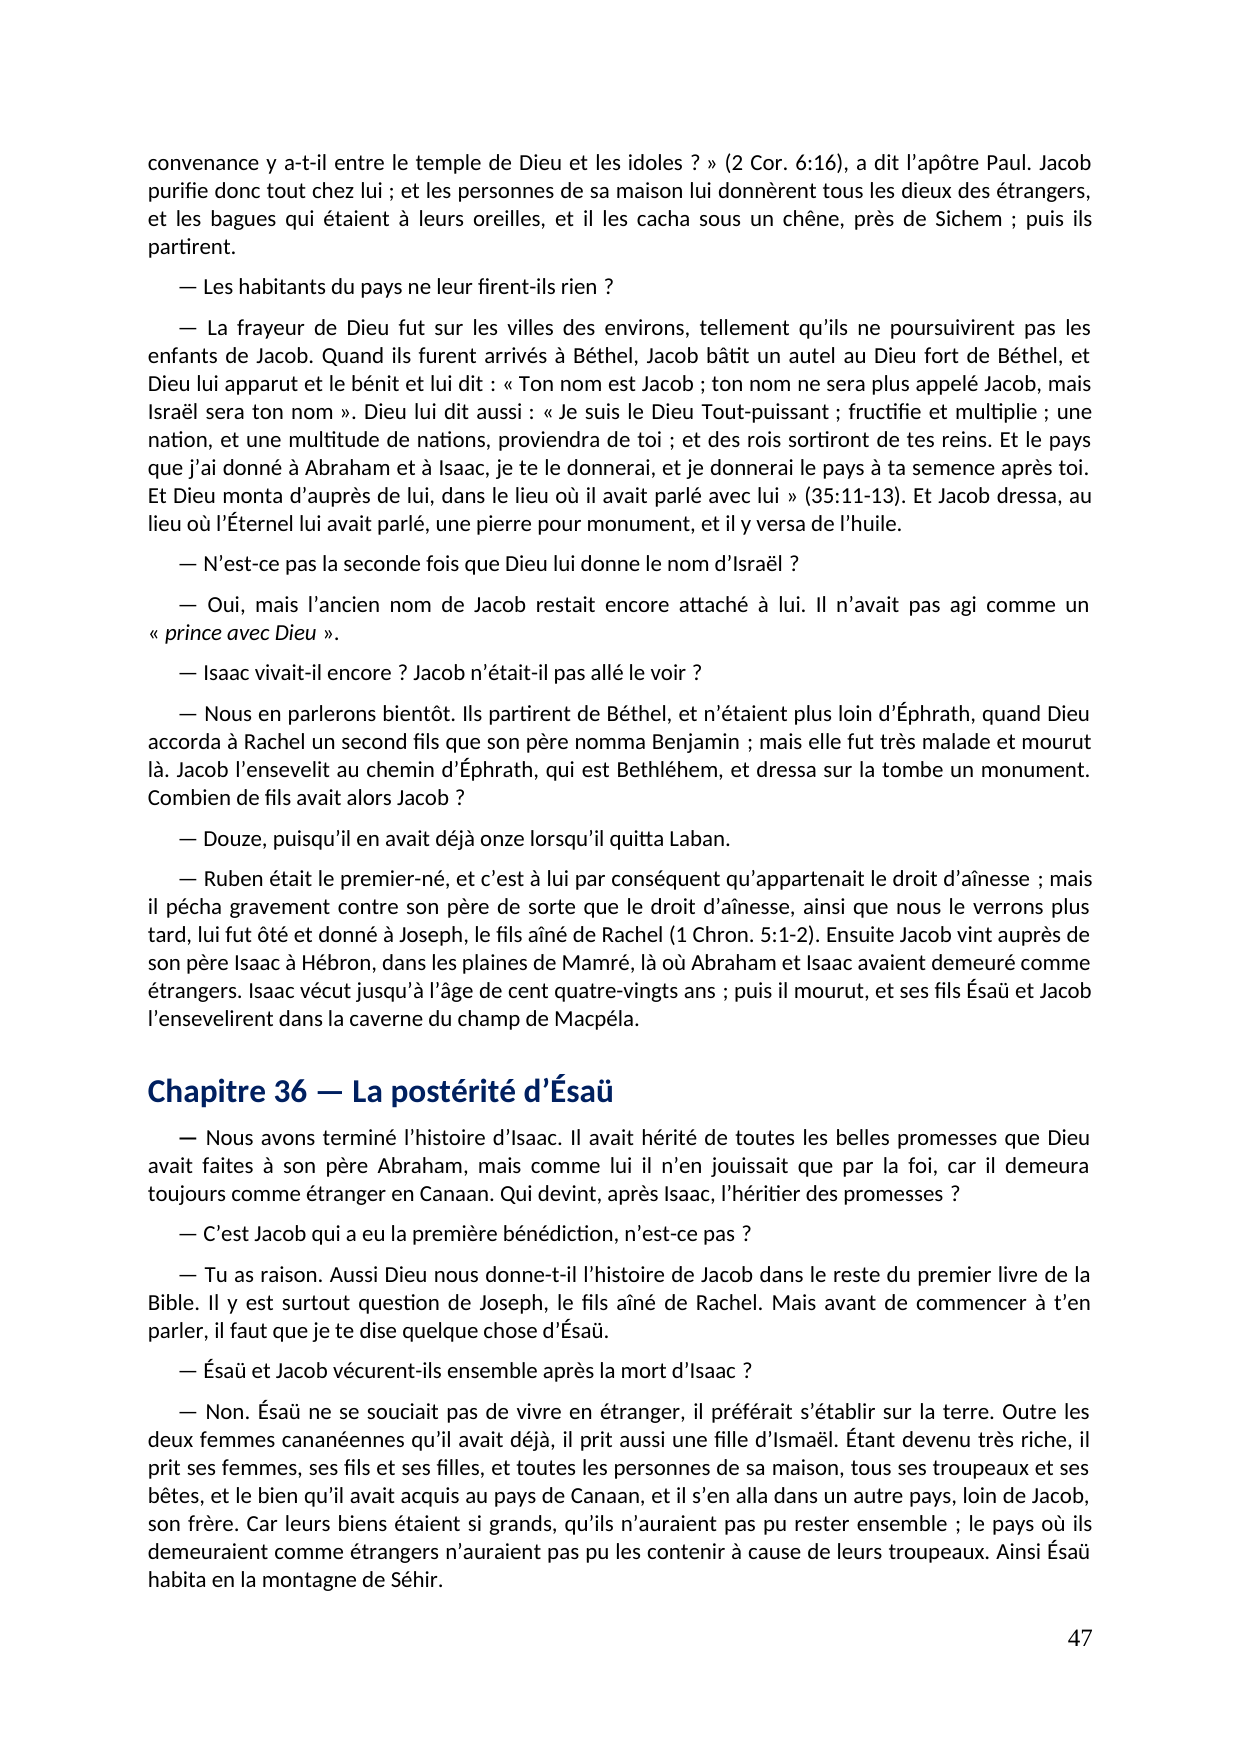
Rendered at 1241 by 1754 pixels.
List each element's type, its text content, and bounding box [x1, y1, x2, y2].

text — Isaac vivait-il encore ? Jacob n’était-il pas allé le voir ? [148, 658, 1092, 687]
text — Oui, mais l’ancien nom de Jacob restait encore attaché à lui. Il n’avait pas agi comme un « prince avec Dieu ». [148, 590, 1092, 646]
text — Ésaü et Jacob vécurent-ils ensemble après la mort d’Isaac ? [148, 1357, 1092, 1385]
text — Ruben était le premier-né, et c’est à lui par conséquent qu’appartenait le droit d’aînesse ; mais il pécha gravement contre son père de sorte que le droit d’aînesse, ainsi que nous le verrons plus tard, lui fut ôté et donné à Joseph, le fils aîné de Rachel (1 Chron. 5:1-2). Ensuite Jacob vint auprès de son père Isaac à Hébron, dans les plaines de Mamré, là où Abraham et Isaac avaient demeuré comme étrangers. Isaac vécut jusqu’à l’âge de cent quatre-vingts ans ; puis il mourut, et ses fils Ésaü et Jacob l’ensevelirent dans la caverne du champ de Macpéla. [148, 864, 1092, 1032]
text — Nous avons terminé l’histoire d’Isaac. Il avait hérité de toutes les belles promesses que Dieu avait faites à son père Abraham, mais comme lui il n’en jouissait que par la foi, car il demeura toujours comme étranger en Canaan. Qui devint, après Isaac, l’héritier des promesses ? [148, 1123, 1092, 1207]
text — Douze, puisqu’il en avait déjà onze lorsqu’il quitta Laban. [148, 824, 1092, 852]
text — C’est Jacob qui a eu la première bénédiction, n’est-ce pas ? [148, 1219, 1092, 1248]
subtitle Chapitre 36 — La postérité d’Ésaü [148, 1070, 1092, 1111]
text — La frayeur de Dieu fut sur les villes des environs, tellement qu’ils ne poursuivirent pas les enfants de Jacob. Quand ils furent arrivés à Béthel, Jacob bâtit un autel au Dieu fort de Béthel, et Dieu lui apparut et le bénit et lui dit : « Ton nom est Jacob ; ton nom ne sera plus appelé Jacob, mais Israël sera ton nom ». Dieu lui dit aussi : « Je suis le Dieu Tout-puissant ; fructifie et multiplie ; une nation, et une multitude de nations, proviendra de toi ; et des rois sortiront de tes reins. Et le pays que j’ai donné à Abraham et à Isaac, je te le donnerai, et je donnerai le pays à ta semence après toi. Et Dieu monta d’auprès de lui, dans le lieu où il avait parlé avec lui » (35:11-13). Et Jacob dressa, au lieu où l’Éternel lui avait parlé, une pierre pour monument, et il y versa de l’huile. [148, 313, 1092, 537]
text — Tu as raison. Aussi Dieu nous donne-t-il l’histoire de Jacob dans le reste du premier livre de la Bible. Il y est surtout question de Joseph, le fils aîné de Rachel. Mais avant de commencer à t’en parler, il faut que je te dise quelque chose d’Ésaü. [148, 1260, 1092, 1344]
text — Non. Ésaü ne se souciait pas de vivre en étranger, il préférait s’établir sur la terre. Outre les deux femmes cananéennes qu’il avait déjà, il prit aussi une fille d’Ismaël. Étant devenu très riche, il prit ses femmes, ses fils et ses filles, et toutes les personnes de sa maison, tous ses troupeaux et ses bêtes, et le bien qu’il avait acquis au pays de Canaan, et il s’en alla dans un autre pays, loin de Jacob, son frère. Car leurs biens étaient si grands, qu’ils n’auraient pas pu rester ensemble ; le pays où ils demeuraient comme étrangers n’auraient pas pu les contenir à cause de leurs troupeaux. Ainsi Ésaü habita en la montagne de Séhir. [148, 1397, 1092, 1593]
text — Les habitants du pays ne leur firent-ils rien ? [148, 272, 1092, 300]
text — N’est-ce pas la seconde fois que Dieu lui donne le nom d’Israël ? [148, 549, 1092, 577]
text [148, 148, 1092, 260]
text — Nous en parlerons bientôt. Ils partirent de Béthel, et n’étaient plus loin d’Éphrath, quand Dieu accorda à Rachel un second fils que son père nomma Benjamin ; mais elle fut très malade et mourut là. Jacob l’ensevelit au chemin d’Éphrath, qui est Bethléhem, et dressa sur la tombe un monument. Combien de fils avait alors Jacob ? [148, 699, 1092, 811]
